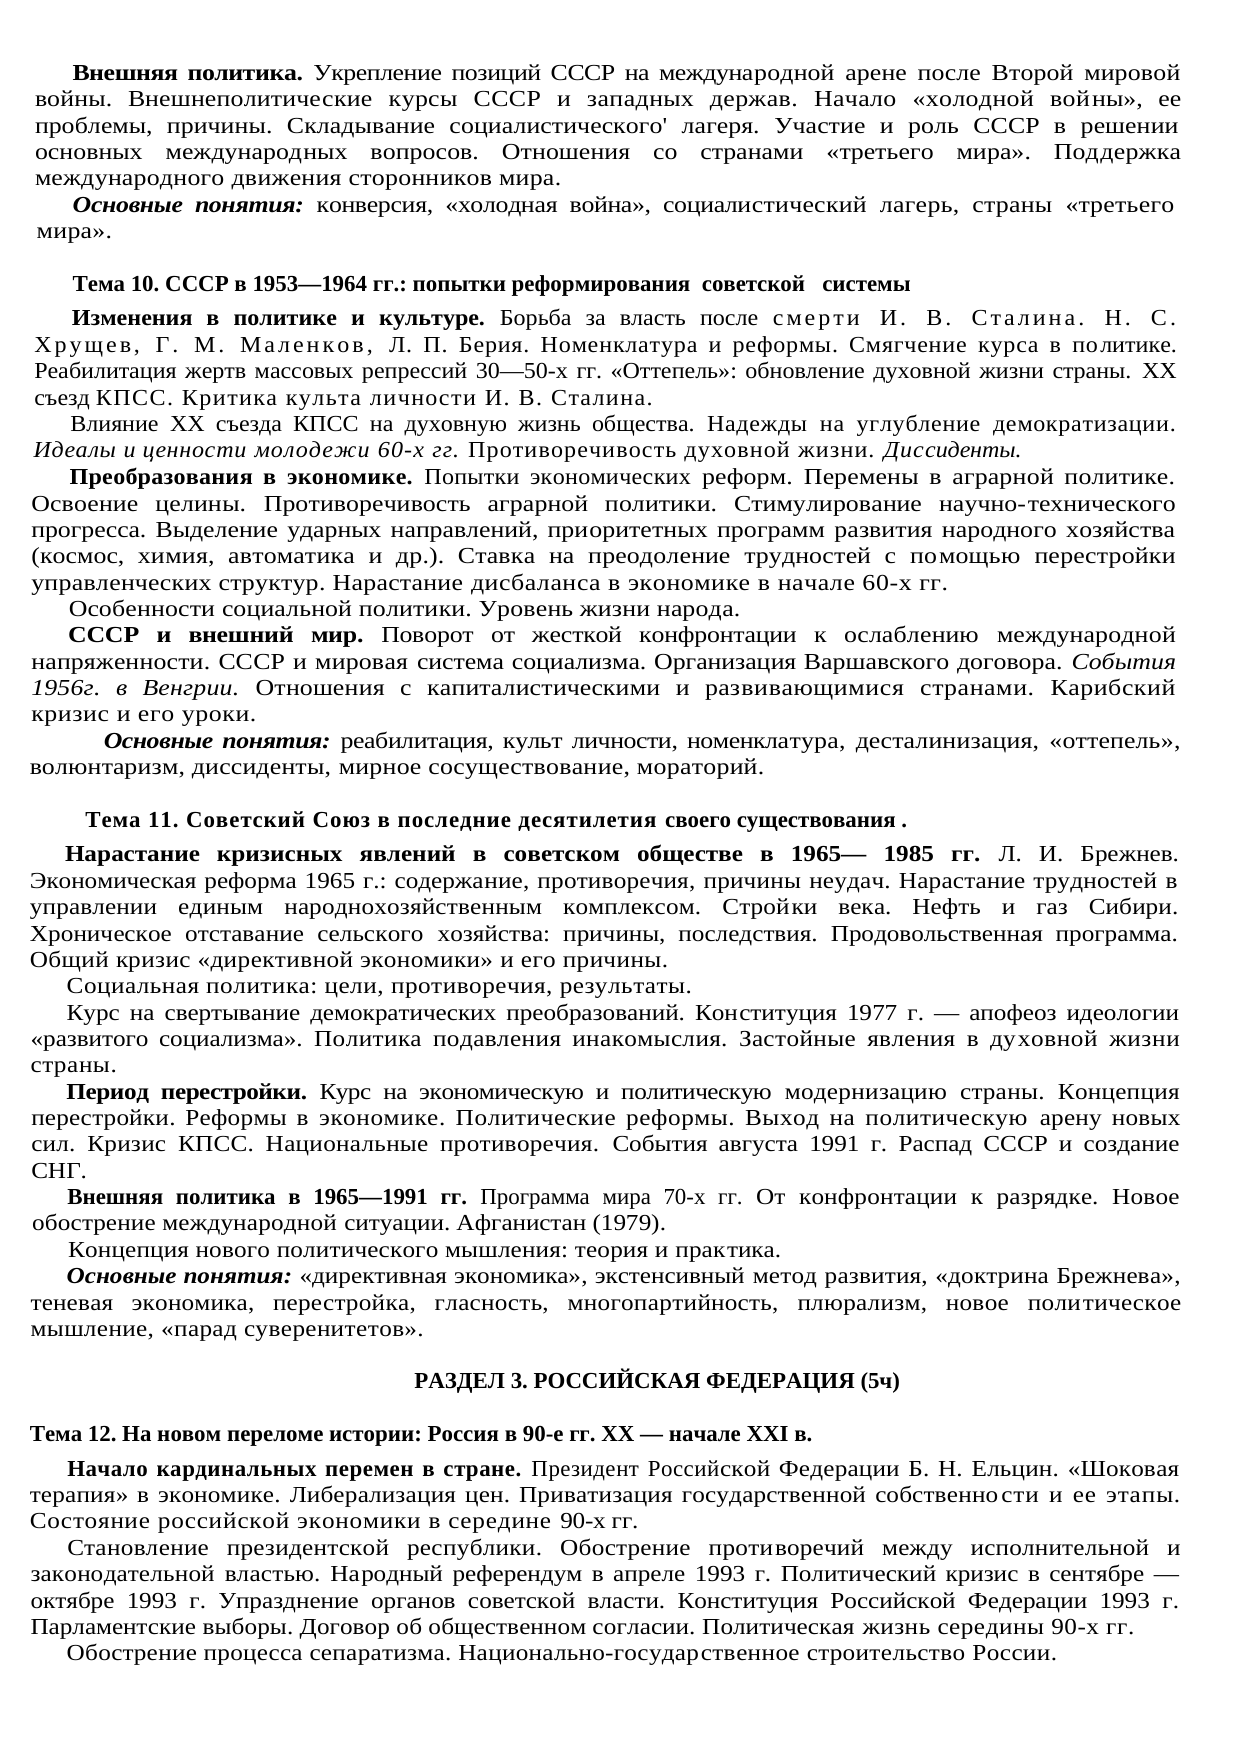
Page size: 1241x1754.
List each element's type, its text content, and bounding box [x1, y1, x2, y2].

text Влияние XX съезда КПСС на духовную жизнь общества. Надежды на углубление демократизации. Идеалы и ценности молодежи 60-х гг. Противоречивость духовной жизни. Диссиденты. [33, 410, 1177, 463]
text Тема 12. На новом переломе истории: Россия в 90-е гг. XX — начале XXI в. [29, 1420, 1181, 1447]
text СССР и внешний мир. Поворот от жесткой конфронтации к ослаблению международной напряженности. СССР и мировая система социализма. Организация Варшавского договора. События 1956г. в Венгрии. Отношения с капиталистическими и развивающимися странами. Карибский кризис и его уроки. [31, 621, 1176, 727]
text Обострение процесса сепаратизма. Национально-государственное строительство России. [30, 1639, 1180, 1666]
text Особенности социальной политики. Уровень жизни народа. [68, 595, 1181, 621]
text Концепция нового политического мышления: теория и практика. [31, 1236, 1180, 1262]
text Курс на свертывание демократических преобразований. Конституция . — апофеоз идеологии «развитого социализма». Политика подавления инакомыслия. Застойные явления в духовной жизни страны. [30, 999, 1180, 1078]
text Период перестройки. Курс на экономическую и политическую модернизацию страны. Концепция перестройки. Реформы в экономике. Политические реформы. Выход на политическую арену новых сил. Кризис КПСС. Национальные противоречия. События августа . Распад СССР и создание СНГ. [31, 1078, 1180, 1183]
text Основные понятия: «директивная экономика», экстенсивный метод развития, «доктрина Брежнева», теневая экономика, перестройка, гласность, многопартийность, плюрализм, новое политическое мышление, «парад суверенитетов». [30, 1262, 1181, 1341]
text Основные понятия: конверсия, «холодная война», социалистический лагерь, страны «третьего мира». [36, 191, 1175, 243]
text Нарастание кризисных явлений в советском обществе в 1965— 1985 гг. Л. И. Брежнев. Экономическая реформа .: содержание, противоречия, причины неудач. Нарастание трудностей в управлении единым народнохозяйственным комплексом. Стройки века. Нефть и газ Сибири. Хроническое отставание сельского хозяйства: причины, последствия. Продовольственная программа. Общий кризис «директивной экономики» и его причины. [29, 841, 1179, 972]
text Основные понятия: реабилитация, культ личности, номенклатура, десталинизация, «оттепель», волюнтаризм, диссиденты, мирное сосуществование, мораторий. [29, 727, 1181, 779]
text РАЗДЕЛ 3. РОССИЙСКАЯ ФЕДЕРАЦИЯ (5ч) [133, 1368, 1181, 1394]
text Преобразования в экономике. Попытки экономических реформ. Перемены в аграрной политике. Освоение целины. Противоречивость аграрной политики. Стимулирование научно-технического прогресса. Выделение ударных направлений, приоритетных программ развития народного хозяйства (космос, химия, автоматика и др.). Ставка на преодоление трудностей с помощью перестройки управленческих структур. Нарастание дисбаланса в экономике в начале 60-х гг. [31, 463, 1176, 595]
text Становление президентской республики. Обострение противоречий между исполнительной и законодательной властью. Народный референдум в апреле . Политический кризис в сентябре — октябре . Упразднение органов советской власти. Конституция Российской Федерации . Парламентские выборы. Договор об общественном согласии. Политическая жизнь середины 90-х гг. [30, 1534, 1181, 1639]
text Внешняя политика в 1965—1991 гг. Программа мира 70-х гг. От конфронтации к разрядке. Новое обострение международной ситуации. Афганистан (1979). [32, 1183, 1180, 1236]
text Начало кардинальных перемен в стране. Президент Российской Федерации Б. Н. Ельцин. «Шоковая терапия» в экономике. Либерализация цен. Приватизация государственной собственности и ее этапы. Состояние российской экономики в середине 90-х гг. [29, 1455, 1180, 1534]
text Социальная политика: цели, противоречия, результаты. [66, 972, 1181, 999]
text Тема 10. СССР в 1953—1964 гг.: попытки реформирования советской системы [36, 270, 1175, 296]
text Изменения в политике и культуре. Борьба за власть после смерти И. В. Сталина. Н. С. Хрущев, Г. М. Маленков, Л. П. Берия. Номенклатура и реформы. Смягчение курса в политике. Реабилитация жертв массовых репрессий 30—50-х гг. «Оттепель»: обновление духовной жизни страны. XX съезд КПСС. Критика культа личности И. В. Сталина. [34, 304, 1177, 410]
text Тема 11. Советский Союз в последние десятилетия своего существования . [85, 806, 1136, 832]
text Внешняя политика. Укрепление позиций СССР на международной арене после Второй мировой войны. Внешнеполитические курсы СССР и западных держав. Начало «холодной войны», ее проблемы, причины. Складывание социалистического' лагеря. Участие и роль СССР в решении основных международных вопросов. Отношения со странами «третьего мира». Поддержка международного движения сторонников мира. [35, 59, 1181, 191]
